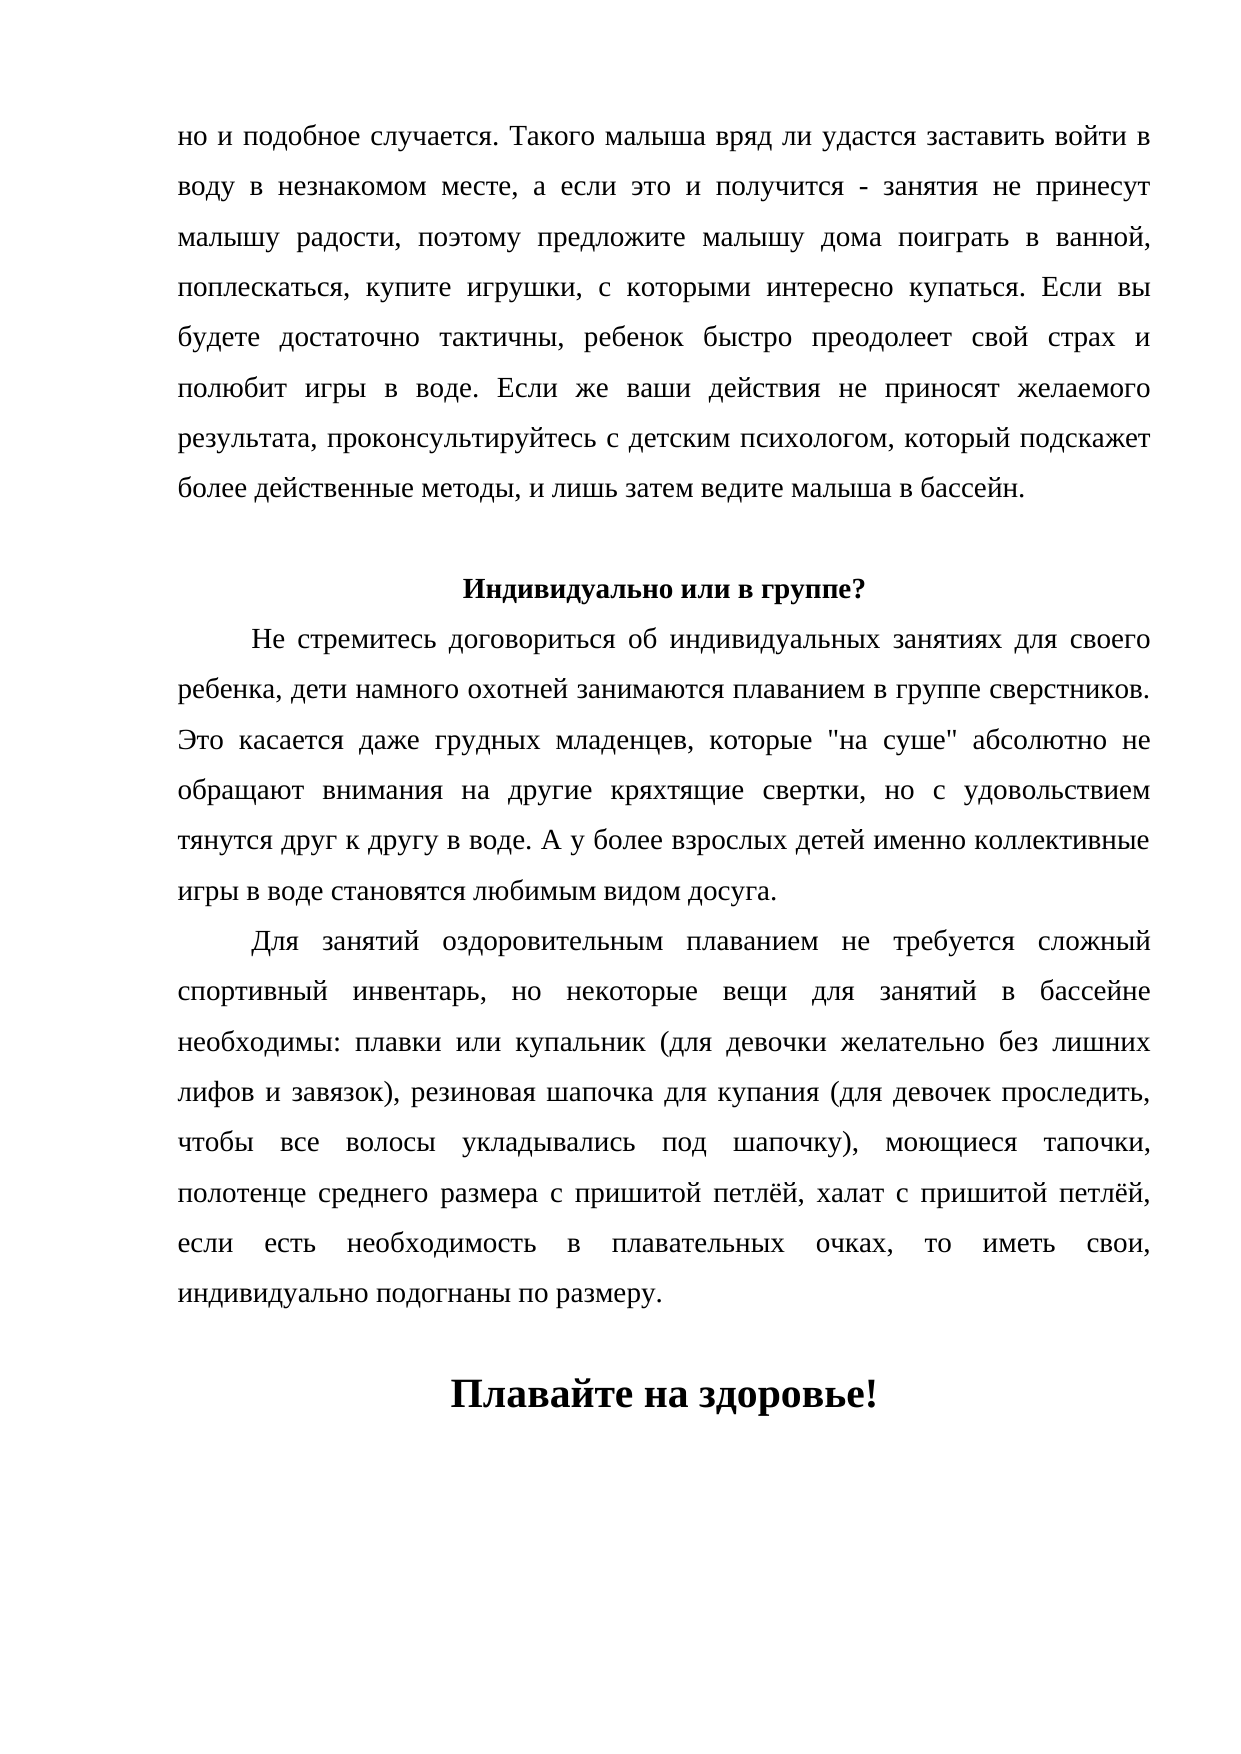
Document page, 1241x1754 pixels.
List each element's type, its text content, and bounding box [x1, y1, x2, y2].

text Индивидуально или в группе? [177, 571, 1152, 604]
text Плавайте на здоровье! [177, 1368, 1152, 1416]
text Для занятий оздоровительным плаванием не требуется сложный спортивный инвентарь, но некоторые вещи для занятий в бассейне необходимы: плавки или купальник (для девочки желательно без лишних лифов и завязок), резиновая шапочка для купания (для девочек проследить, чтобы все волосы укладывались под шапочку), моющиеся тапочки, полотенце среднего размера с пришитой петлёй, халат с пришитой петлёй, если есть необходимость в плавательных очках, то иметь свои, индивидуально подогнаны по размеру. [177, 923, 1152, 1309]
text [177, 118, 1152, 504]
text Не стремитесь договориться об индивидуальных занятиях для своего ребенка, дети намного охотней занимаются плаванием в группе сверстников. Это касается даже грудных младенцев, которые "на суше" абсолютно не обращают внимания на другие кряхтящие свертки, но с удовольствием тянутся друг к другу в воде. А у более взрослых детей именно коллективные игры в воде становятся любимым видом досуга. [177, 621, 1152, 906]
